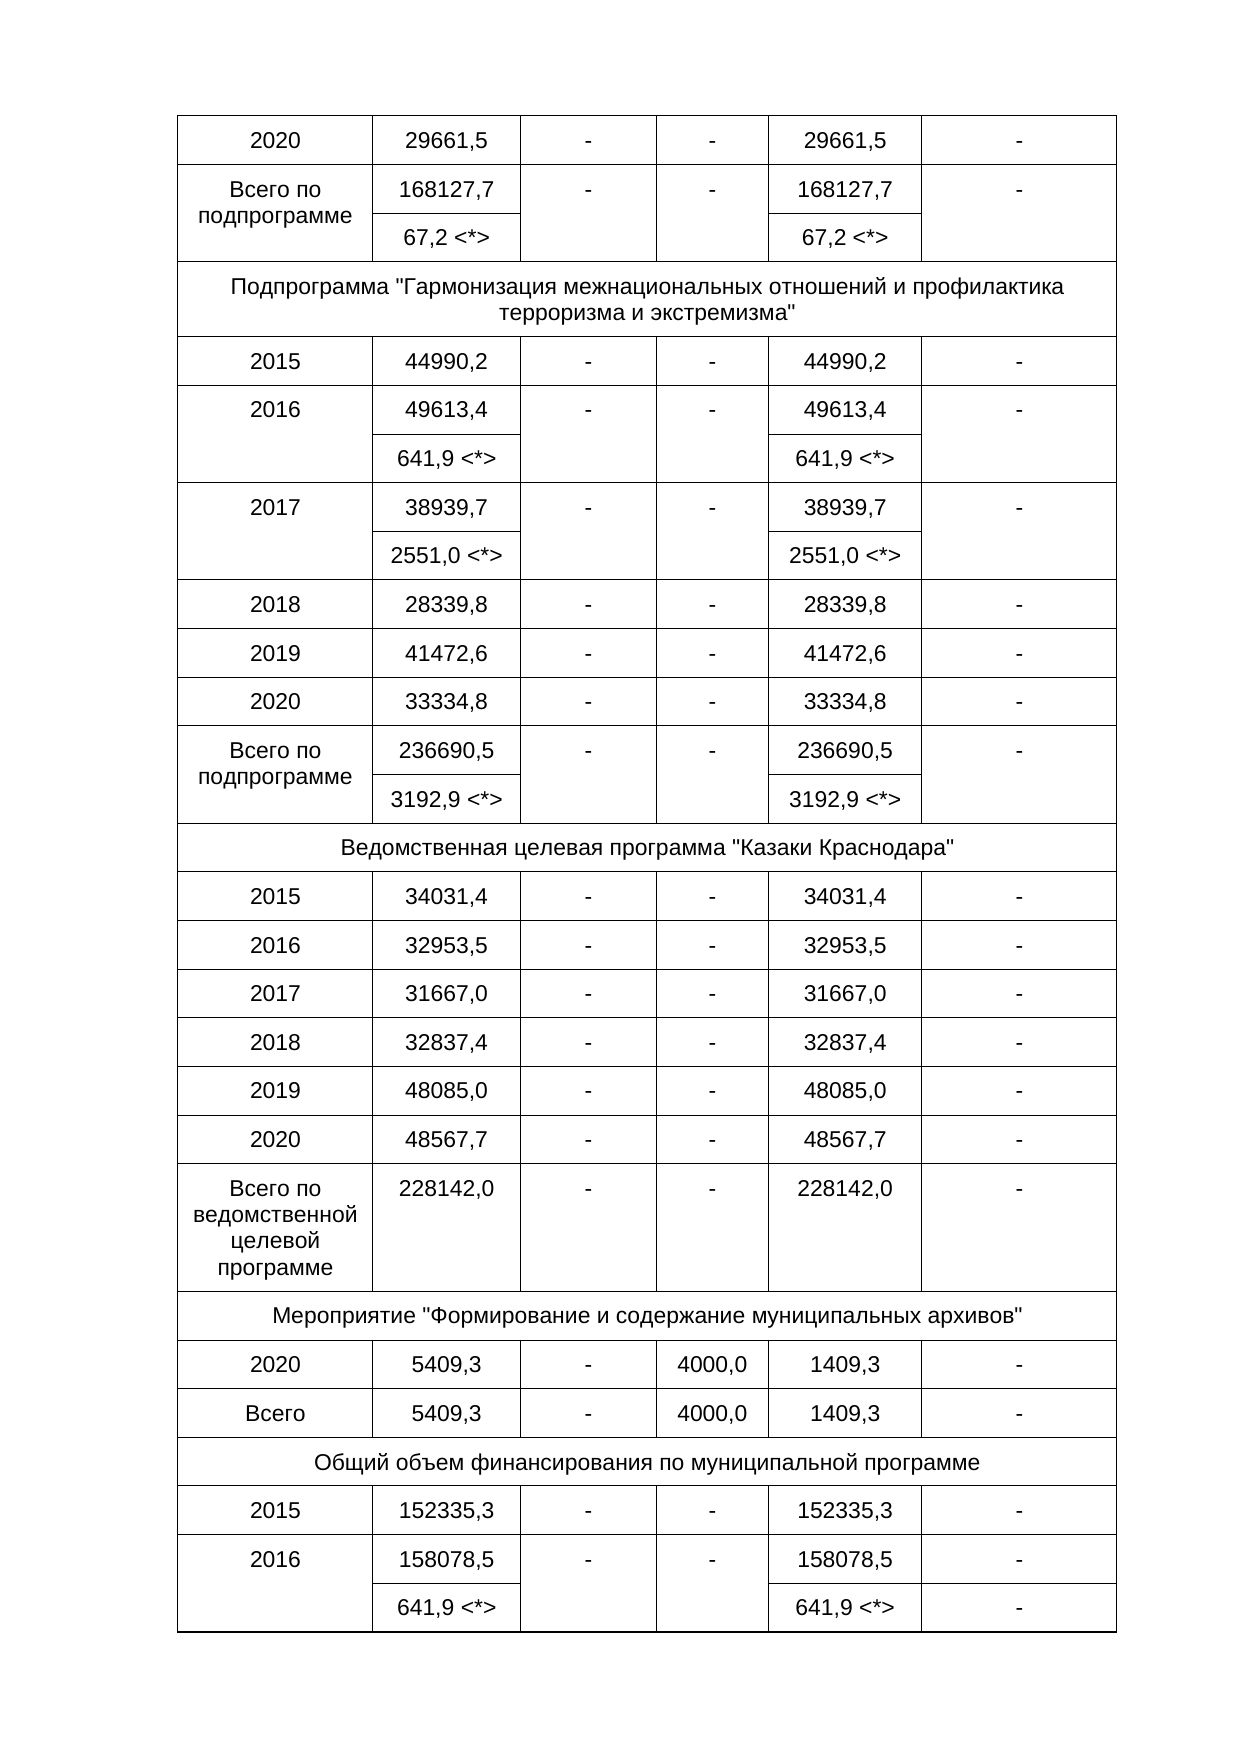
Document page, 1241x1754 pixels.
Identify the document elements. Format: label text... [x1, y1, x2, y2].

table_cell 2020 [178, 678, 372, 725]
table_cell - [521, 970, 656, 1017]
table_cell 236690,5 [373, 726, 520, 774]
table_cell - [521, 116, 656, 164]
table_cell - [657, 580, 768, 628]
table_cell - [922, 1535, 1116, 1583]
table_cell 44990,2 [769, 337, 921, 385]
table_cell - [922, 1389, 1116, 1437]
table_cell 67,2 <*> [769, 214, 921, 261]
table_cell 32953,5 [769, 921, 921, 968]
table_cell 2015 [178, 872, 372, 920]
table_cell - [657, 1018, 768, 1066]
table_cell - [521, 921, 656, 968]
table_cell 2017 [178, 483, 372, 579]
table_cell 34031,4 [373, 872, 520, 920]
table_cell - [922, 337, 1116, 385]
table_cell 641,9 <*> [769, 435, 921, 482]
table_cell 32953,5 [373, 921, 520, 968]
table_cell 2019 [178, 1067, 372, 1114]
table_cell - [657, 1535, 768, 1631]
table_cell Всего по ведомственной целевой программе [178, 1164, 372, 1291]
table_cell - [521, 386, 656, 482]
table_cell Всего [178, 1389, 372, 1437]
table_cell 31667,0 [769, 970, 921, 1017]
table_cell - [657, 872, 768, 920]
table_cell 31667,0 [373, 970, 520, 1017]
table_cell - [657, 337, 768, 385]
table_cell 1409,3 [769, 1389, 921, 1437]
table_cell 1409,3 [769, 1341, 921, 1388]
table_cell 4000,0 [657, 1389, 768, 1437]
table_cell 28339,8 [769, 580, 921, 628]
table_cell 2019 [178, 629, 372, 677]
table_cell - [922, 1164, 1116, 1291]
table_cell 5409,3 [373, 1341, 520, 1388]
table_cell - [657, 116, 768, 164]
table_cell - [657, 1164, 768, 1291]
table_cell 48567,7 [769, 1116, 921, 1163]
table_cell 49613,4 [373, 386, 520, 433]
table_cell 32837,4 [769, 1018, 921, 1066]
table_cell 641,9 <*> [373, 1584, 520, 1631]
table_cell - [521, 629, 656, 677]
table_cell - [521, 337, 656, 385]
table_cell 38939,7 [769, 483, 921, 531]
table_cell 3192,9 <*> [373, 775, 520, 823]
table_cell - [922, 1584, 1116, 1631]
table_cell - [657, 970, 768, 1017]
table_cell - [521, 1341, 656, 1388]
table_cell - [922, 921, 1116, 968]
table_cell - [521, 1164, 656, 1291]
table_cell 2016 [178, 1535, 372, 1631]
table_cell - [922, 726, 1116, 823]
table_cell - [922, 386, 1116, 482]
table_cell - [657, 386, 768, 482]
table_cell - [657, 1067, 768, 1114]
table_cell 168127,7 [373, 165, 520, 212]
table_cell 41472,6 [373, 629, 520, 677]
table_cell - [922, 1067, 1116, 1114]
table_cell 2020 [178, 116, 372, 164]
table_cell 48085,0 [373, 1067, 520, 1114]
table_cell 158078,5 [373, 1535, 520, 1583]
table_cell 44990,2 [373, 337, 520, 385]
table_cell 33334,8 [373, 678, 520, 725]
table_cell 228142,0 [769, 1164, 921, 1291]
table_cell - [521, 872, 656, 920]
table_cell - [521, 165, 656, 261]
table_cell 49613,4 [769, 386, 921, 433]
table_cell - [521, 1067, 656, 1114]
table_cell - [922, 1018, 1116, 1066]
table_cell - [922, 580, 1116, 628]
table_cell - [922, 629, 1116, 677]
table_cell - [657, 678, 768, 725]
table_cell 2015 [178, 337, 372, 385]
table_cell 3192,9 <*> [769, 775, 921, 823]
table_cell 48567,7 [373, 1116, 520, 1163]
table_cell 2018 [178, 1018, 372, 1066]
table_cell Ведомственная целевая программа "Казаки Краснодара" [178, 824, 1116, 871]
table_cell - [657, 1116, 768, 1163]
table_cell - [922, 1341, 1116, 1388]
table_cell - [922, 970, 1116, 1017]
table_cell 33334,8 [769, 678, 921, 725]
table_cell - [521, 1389, 656, 1437]
table_cell - [657, 165, 768, 261]
table_cell Общий объем финансирования по муниципальной программе [178, 1438, 1116, 1485]
table_cell - [922, 165, 1116, 261]
table_cell - [922, 116, 1116, 164]
table_cell 34031,4 [769, 872, 921, 920]
table_cell 38939,7 [373, 483, 520, 531]
table_cell 2016 [178, 386, 372, 482]
table_cell 2018 [178, 580, 372, 628]
table_cell 29661,5 [373, 116, 520, 164]
table_cell - [521, 1116, 656, 1163]
table_cell 2551,0 <*> [769, 532, 921, 579]
table_cell 2017 [178, 970, 372, 1017]
table_cell - [521, 726, 656, 823]
table_cell 28339,8 [373, 580, 520, 628]
table_cell 2016 [178, 921, 372, 968]
table_cell - [922, 1116, 1116, 1163]
table_cell - [657, 1486, 768, 1534]
table_cell 2020 [178, 1341, 372, 1388]
table_cell Всего по подпрограмме [178, 726, 372, 823]
table_cell Мероприятие "Формирование и содержание муниципальных архивов" [178, 1292, 1116, 1339]
table_cell 48085,0 [769, 1067, 921, 1114]
table_cell 641,9 <*> [769, 1584, 921, 1631]
table_cell 2551,0 <*> [373, 532, 520, 579]
table_cell - [922, 678, 1116, 725]
table_cell - [657, 483, 768, 579]
table_cell - [521, 1486, 656, 1534]
table_cell 152335,3 [373, 1486, 520, 1534]
table_cell - [657, 629, 768, 677]
table_cell - [521, 580, 656, 628]
table_cell - [521, 1018, 656, 1066]
table_cell - [922, 1486, 1116, 1534]
table_cell 168127,7 [769, 165, 921, 212]
table_cell - [521, 1535, 656, 1631]
table_cell 29661,5 [769, 116, 921, 164]
table_cell 32837,4 [373, 1018, 520, 1066]
table_cell Всего по подпрограмме [178, 165, 372, 261]
table_cell 41472,6 [769, 629, 921, 677]
table_cell - [521, 483, 656, 579]
table_cell Подпрограмма "Гармонизация межнациональных отношений и профилактика терроризма и экстремизма" [178, 262, 1116, 336]
table_cell 236690,5 [769, 726, 921, 774]
table_cell - [521, 678, 656, 725]
table_cell 2020 [178, 1116, 372, 1163]
table_cell 228142,0 [373, 1164, 520, 1291]
table_cell 67,2 <*> [373, 214, 520, 261]
table_cell - [922, 483, 1116, 579]
table_cell 641,9 <*> [373, 435, 520, 482]
table_cell 4000,0 [657, 1341, 768, 1388]
table_cell 2015 [178, 1486, 372, 1534]
table_cell 158078,5 [769, 1535, 921, 1583]
table_cell 5409,3 [373, 1389, 520, 1437]
table_cell - [657, 726, 768, 823]
table_cell - [657, 921, 768, 968]
table_cell - [922, 872, 1116, 920]
table_cell 152335,3 [769, 1486, 921, 1534]
